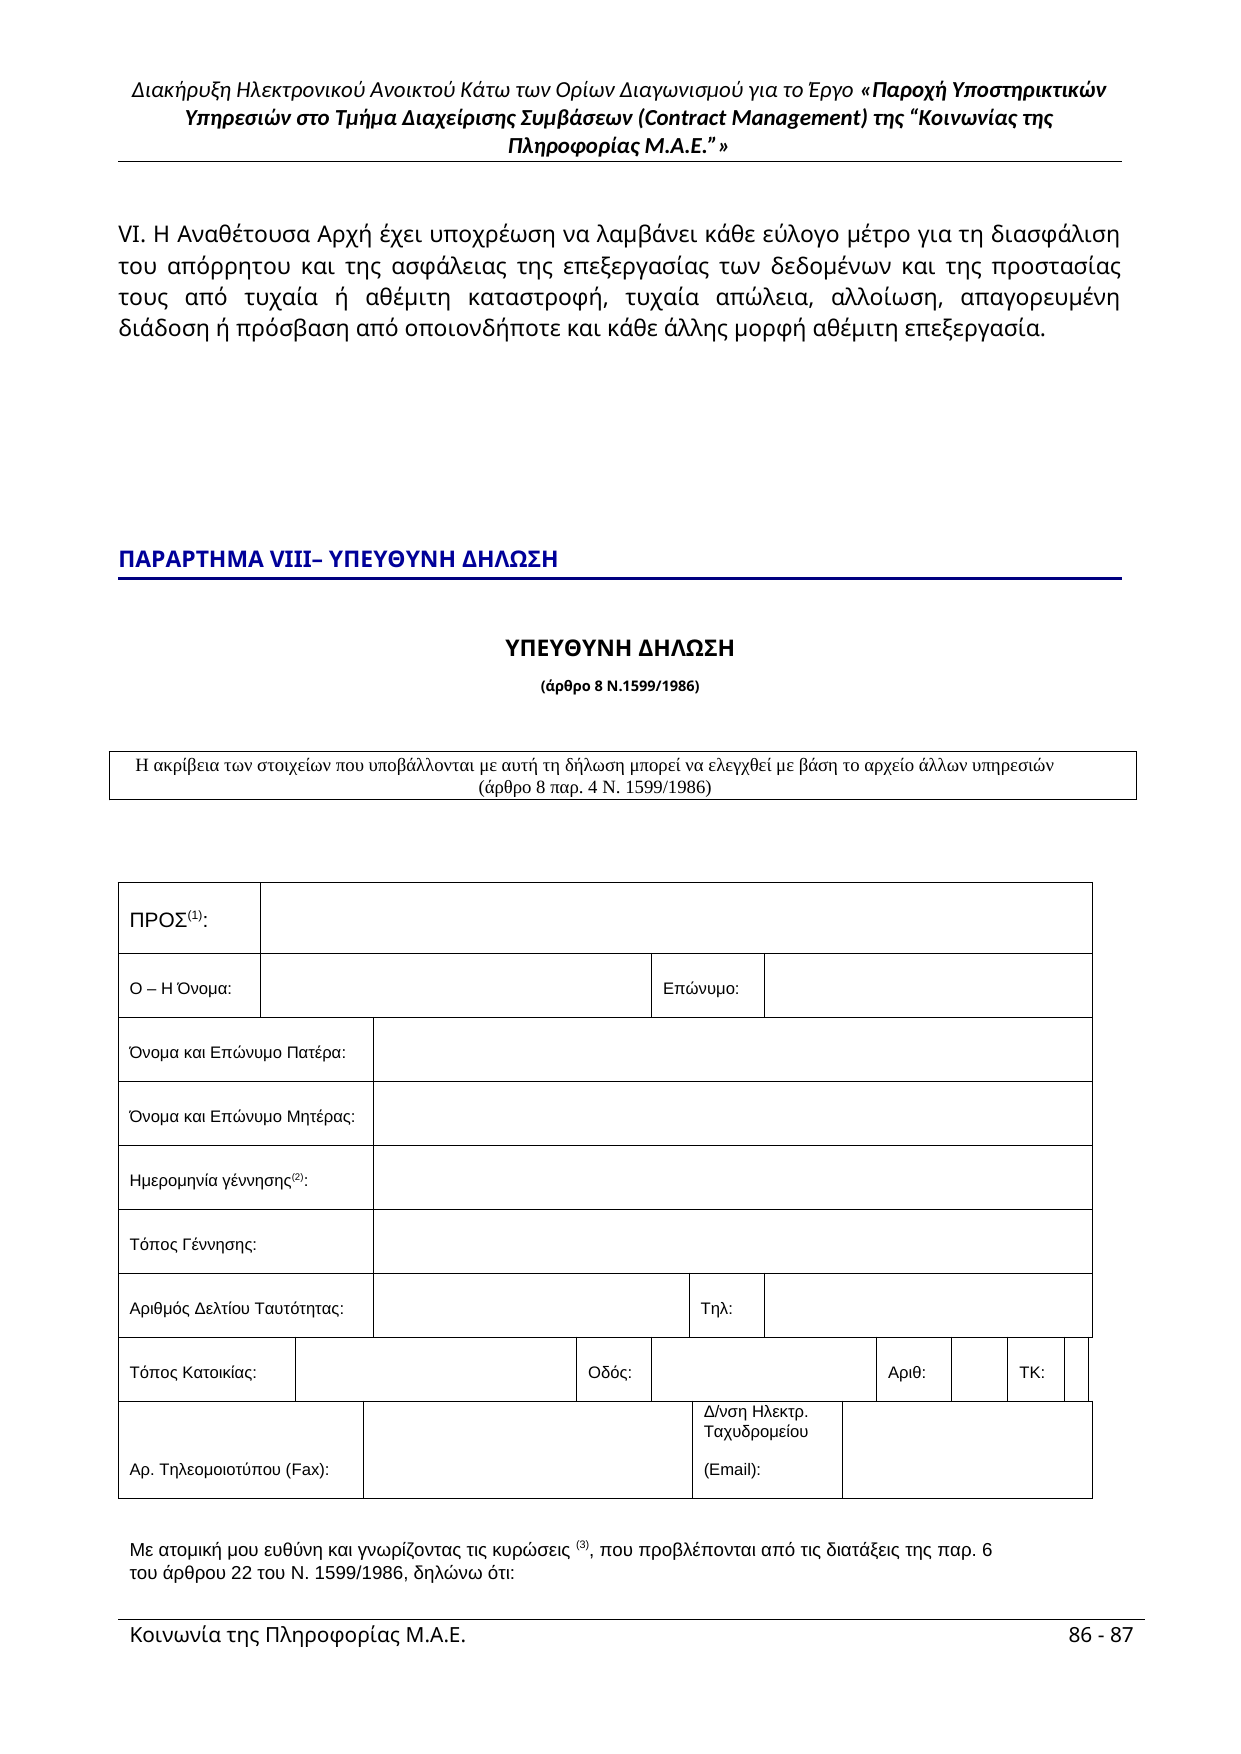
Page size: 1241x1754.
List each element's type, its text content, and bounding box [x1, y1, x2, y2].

table_cell Όνομα και Επώνυμο Πατέρα: [119, 1018, 373, 1081]
text ΥΠΕΥΘΥΝΗ ΔΗΛΩΣΗ [118, 632, 1122, 663]
table_cell Τόπος Γέννησης: [119, 1210, 373, 1273]
table_cell [374, 1210, 1092, 1273]
table_cell Αριθ: [877, 1338, 951, 1401]
table_cell Αρ. Τηλεομοιοτύπου (Fax): [119, 1402, 363, 1497]
table_cell Ημερομηνία γέννησης(2): [119, 1146, 373, 1209]
table_header [261, 883, 1092, 953]
table_cell [374, 1274, 689, 1337]
table_cell Αριθμός Δελτίου Ταυτότητας: [119, 1274, 373, 1337]
subtitle ΠΑΡΑΡΤΗΜΑ VIII– ΥΠΕΥΘΥΝΗ ΔΗΛΩΣΗ [118, 543, 1122, 577]
table_cell Τηλ: [690, 1274, 764, 1337]
text Η ακρίβεια των στοιχείων που υποβάλλονται με αυτή τη δήλωση μπορεί να ελεγχθεί με βάση το αρχείο άλλων υπηρεσιών (άρθρο 8 παρ. 4 Ν. 1599/1986) [110, 752, 1136, 799]
table_cell [1065, 1338, 1088, 1401]
table_cell Οδός: [577, 1338, 651, 1401]
table_cell [374, 1146, 1092, 1209]
table_cell [261, 954, 651, 1017]
table_cell [652, 1338, 876, 1401]
table_cell Δ/νση Ηλεκτρ. Ταχυδρομείου (Εmail): [693, 1402, 842, 1497]
table_cell [374, 1018, 1092, 1081]
table_cell [843, 1402, 1092, 1497]
text (άρθρο 8 Ν.1599/1986) [118, 676, 1122, 710]
table_cell [952, 1338, 1007, 1401]
table_cell [765, 954, 1092, 1017]
table_cell Όνομα και Επώνυμο Μητέρας: [119, 1082, 373, 1145]
table_header ΠΡΟΣ(1): [119, 883, 260, 953]
table_cell Τόπος Κατοικίας: [119, 1338, 295, 1401]
table_cell [296, 1338, 576, 1401]
table_cell Επώνυμο: [652, 954, 764, 1017]
text VI. H Αναθέτουσα Αρχή έχει υποχρέωση να λαμβάνει κάθε εύλογο μέτρο για τη διασφάλιση του απόρρητου και της ασφάλειας της επεξεργασίας των δεδομένων και της προστασίας τους από τυχαία ή αθέμιτη καταστροφή, τυχαία απώλεια, αλλοίωση, απαγορευμένη διάδοση ή πρόσβαση από οποιονδήποτε και κάθε άλλης μορφή αθέμιτη επεξεργασία. [118, 218, 1122, 343]
table_cell [364, 1402, 692, 1497]
table_cell Με ατομική μου ευθύνη και γνωρίζοντας τις κυρώσεις (3), που προβλέπονται από τις διατάξεις της παρ. 6 του άρθρου 22 του Ν. 1599/1986, δηλώνω ότι: [118, 1499, 1018, 1602]
table_cell [765, 1274, 1092, 1337]
table_cell [374, 1082, 1092, 1145]
table_cell ΤΚ: [1008, 1338, 1064, 1401]
table_cell Ο – Η Όνομα: [119, 954, 260, 1017]
